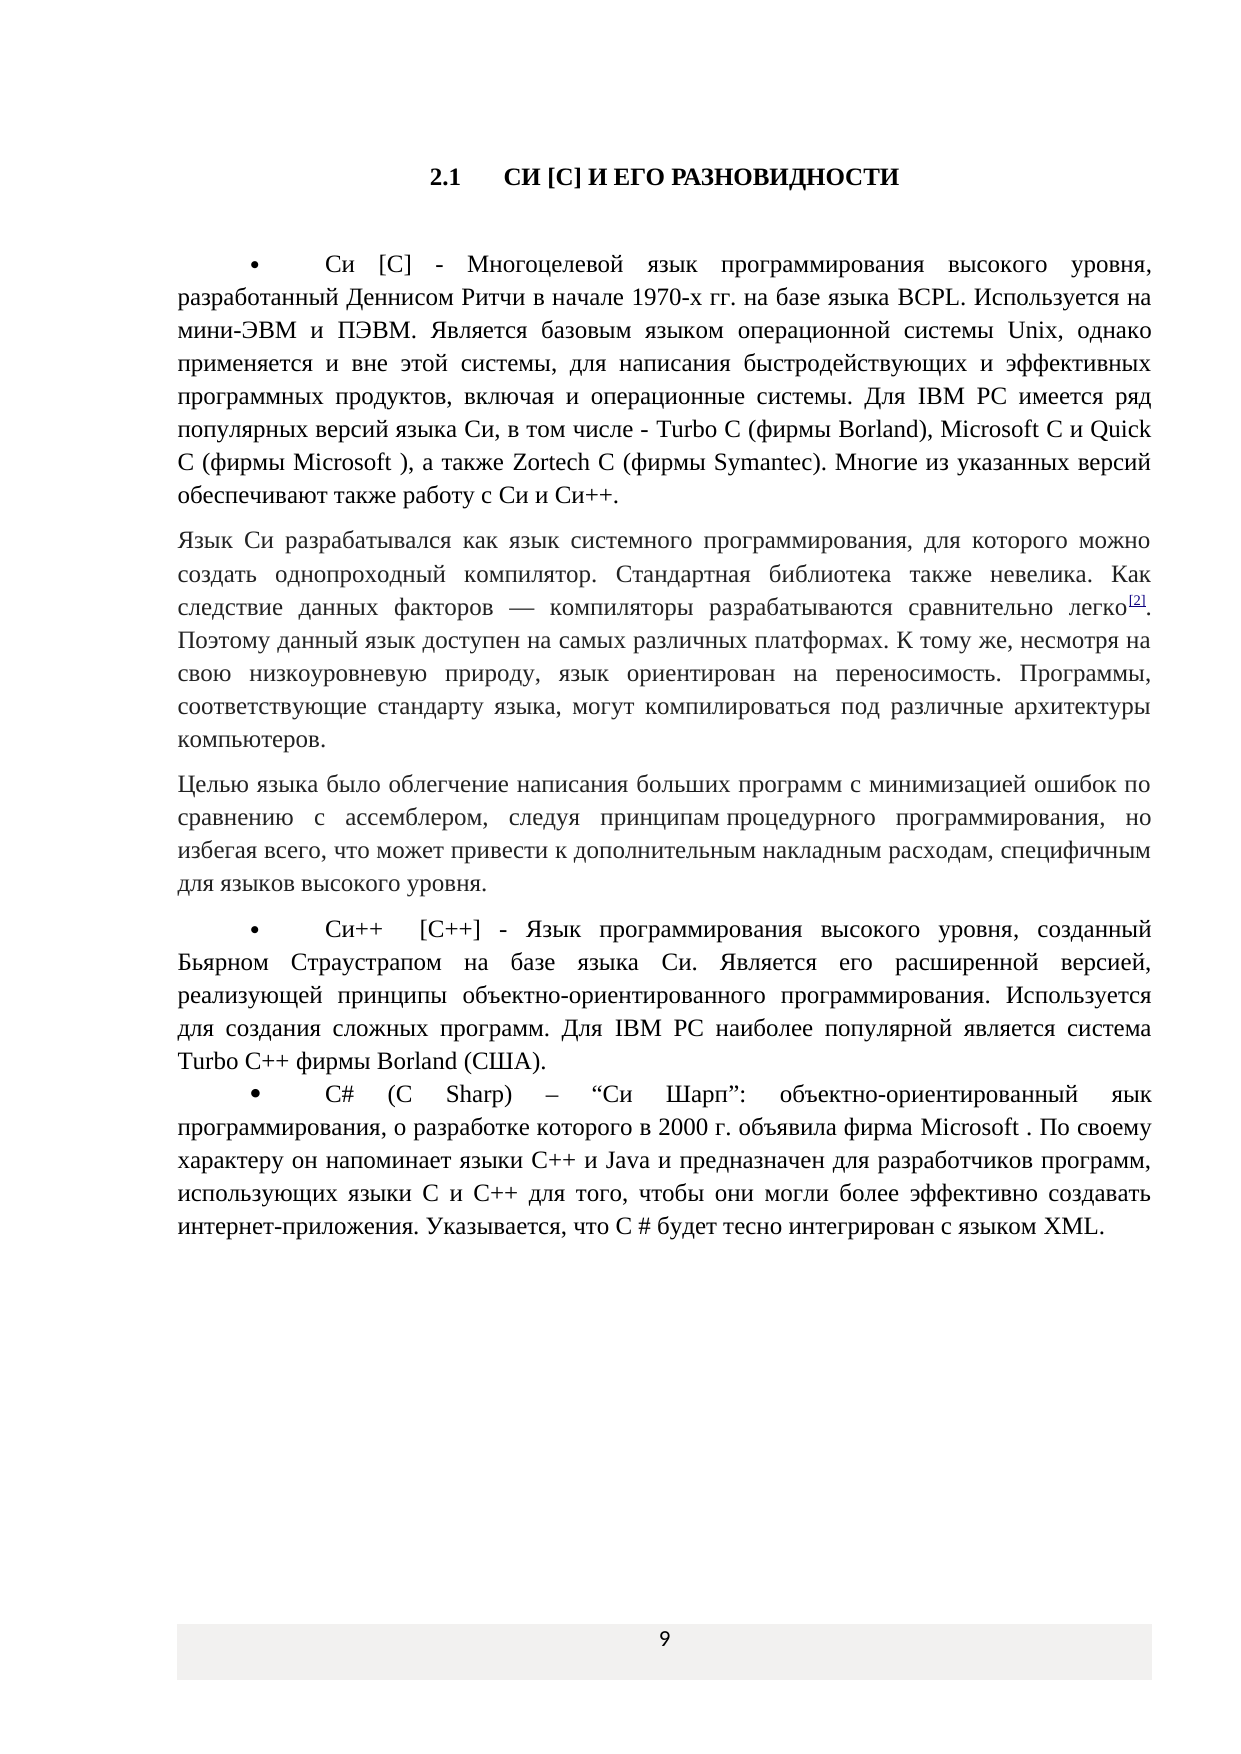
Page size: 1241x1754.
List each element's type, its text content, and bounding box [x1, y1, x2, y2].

list Си [C] - Многоцелевой язык программирования высокого уровня, разработанный Деннисом Ритчи в начале 1970-х гг. на базе языка BCPL. Используется на мини-ЭВМ и ПЭВМ. Является базовым языком операционной системы Unix, однако применяется и вне этой системы, для написания быстродействующих и эффективных программных продуктов, включая и операционные системы. Для IBM PC имеется ряд популярных версий языка Си, в том числе - Turbo C (фирмы Borland), Microsoft C и Quick C (фирмы Microsoft ), а также Zortech C (фирмы Symantec). Многие из указанных версий обеспечивают также работу с Си и Си++. [177, 249, 1152, 509]
subtitle 2.1 СИ [C] И ЕГО РАЗНОВИДНОСТИ [177, 147, 1152, 191]
list Си++ [C++] - Язык программирования высокого уровня, созданный Бьярном Страустрапом на базе языка Си. Является его расширенной версией, реализующей принципы объектно-ориентированного программирования. Используется для создания сложных программ. Для IBM PC наиболее популярной является система Turbo C++ фирмы Borland (США). [177, 914, 1152, 1075]
text Язык Си разрабатывался как язык системного программирования, для которого можно создать однопроходный компилятор. Стандартная библиотека также невелика. Как следствие данных факторов — компиляторы разрабатываются сравнительно легко[2]. Поэтому данный язык доступен на самых различных платформах. К тому же, несмотря на свою низкоуровневую природу, язык ориентирован на переносимость. Программы, соответствующие стандарту языка, могут компилироваться под различные архитектуры компьютеров. [177, 526, 1152, 752]
list C# (C Sharp) – “Си Шарп”: объектно-ориентированный яык программирования, о разработке которого в 2000 г. объявила фирма Microsoft . По своему характеру он напоминает языки C++ и Java и предназначен для разработчиков программ, использующих языки C и С++ для того, чтобы они могли более эффективно создавать интернет-приложения. Указывается, что C # будет тесно интегрирован с языком XML. [177, 1079, 1152, 1240]
text Целью языка было облегчение написания больших программ с минимизацией ошибок по сравнению с ассемблером, следуя принципам процедурного программирования, но избегая всего, что может привести к дополнительным накладным расходам, специфичным для языков высокого уровня. [177, 769, 1152, 897]
